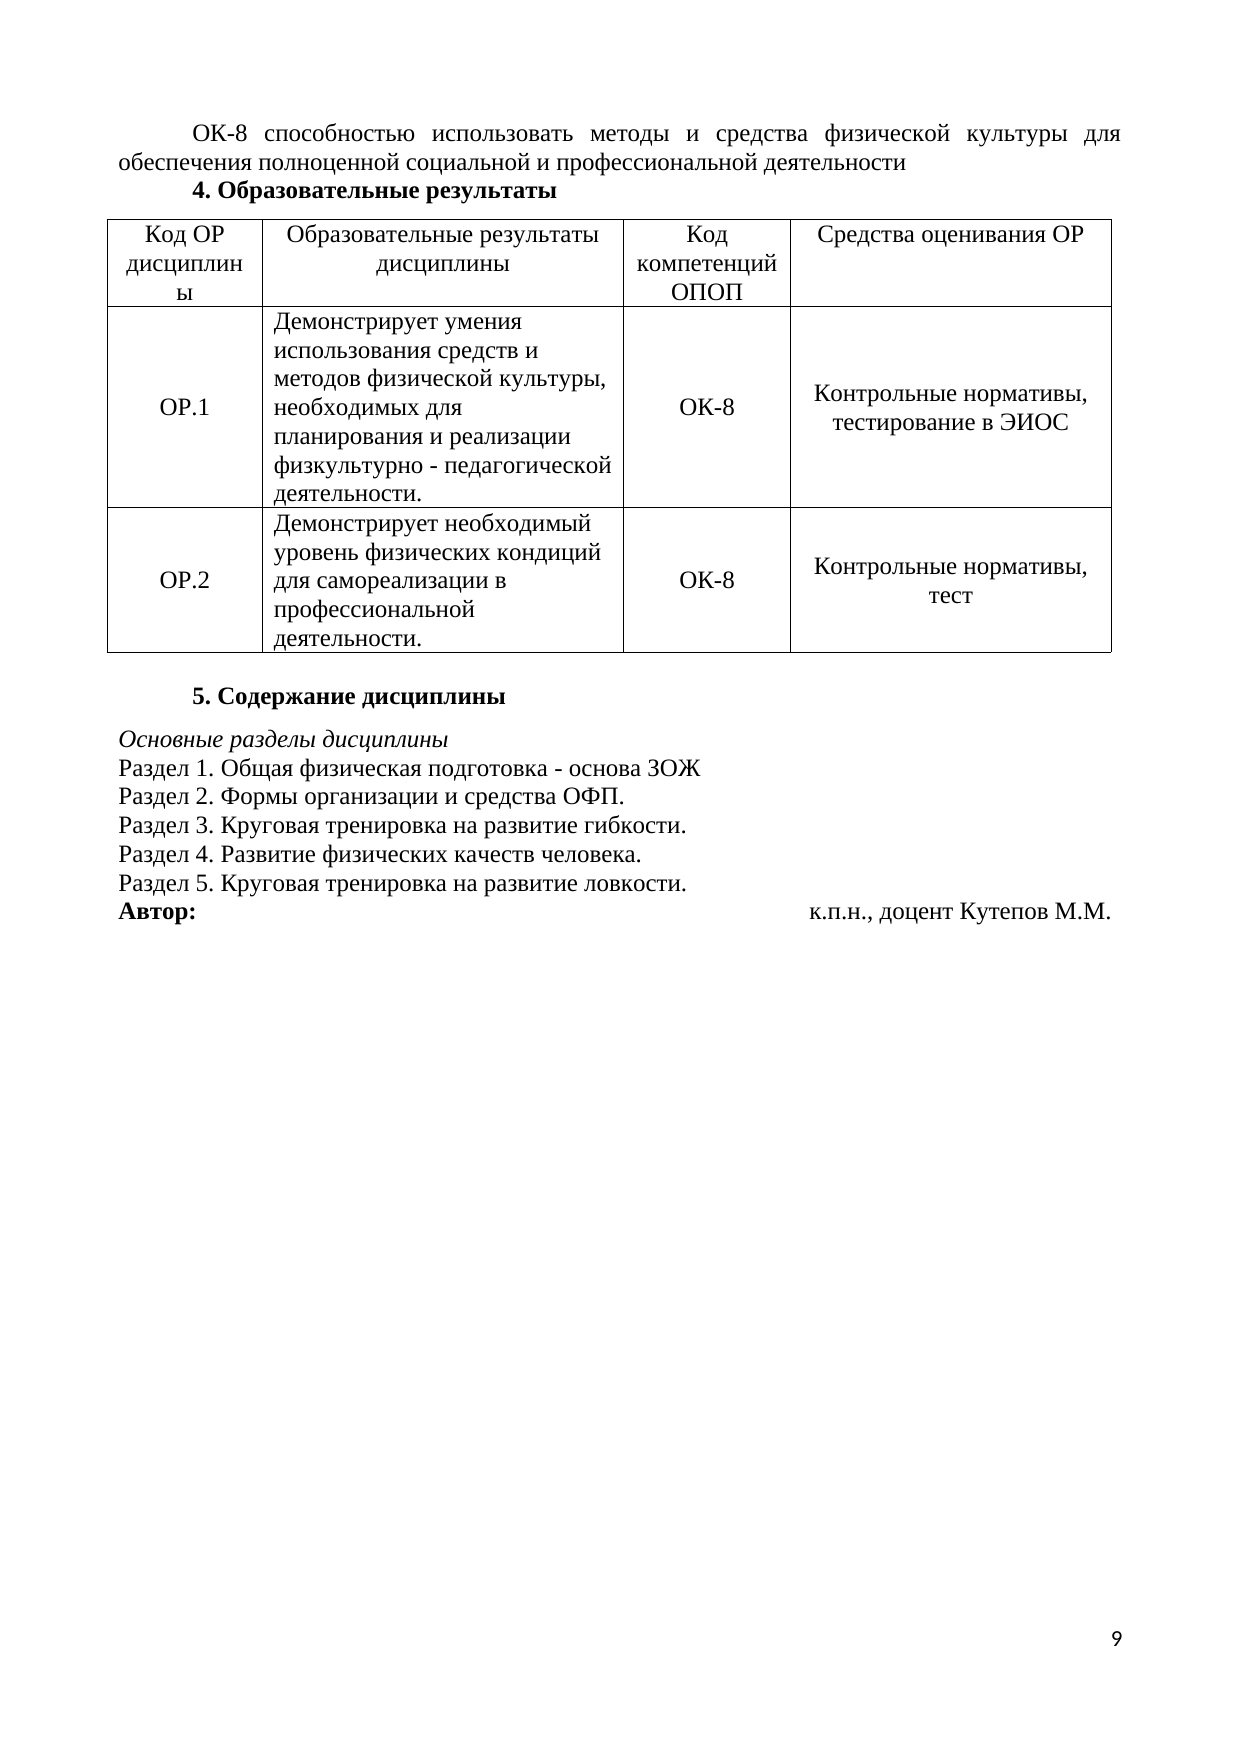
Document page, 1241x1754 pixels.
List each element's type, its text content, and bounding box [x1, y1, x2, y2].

text Автор: к.п.н., доцент Кутепов М.М. [118, 896, 1122, 925]
table_cell Демонстрирует необходимый уровень физических кондиций для самореализации в профессиональной деятельности. [263, 508, 623, 652]
text ОК-8 способностью использовать методы и средства физической культуры для обеспечения полноценной социальной и профессиональной деятельности [118, 118, 1122, 176]
text Раздел 4. Развитие физических качеств человека. [118, 839, 1122, 868]
table_cell ОК-8 [624, 307, 790, 507]
text 4. Образовательные результаты [118, 176, 1122, 204]
table_header Код компетенций ОПОП [624, 220, 790, 306]
table_cell ОК-8 [624, 508, 790, 652]
text Основные разделы дисциплины [118, 724, 1122, 753]
table_header Образовательные результаты дисциплины [263, 220, 623, 306]
table_cell Контрольные нормативы, тестирование в ЭИОС [791, 307, 1111, 507]
table_cell ОР.1 [108, 307, 262, 507]
text Раздел 5. Круговая тренировка на развитие ловкости. [118, 868, 1122, 896]
table_cell ОР.2 [108, 508, 262, 652]
table_header Код ОР дисциплины [108, 220, 262, 306]
table_cell Контрольные нормативы, тест [791, 508, 1111, 652]
text Раздел 1. Общая физическая подготовка - основа ЗОЖ [118, 753, 1122, 781]
text Раздел 3. Круговая тренировка на развитие гибкости. [118, 810, 1122, 839]
text Раздел 2. Формы организации и средства ОФП. [118, 781, 1122, 810]
table_header Средства оценивания ОР [791, 220, 1111, 306]
table_cell Демонстрирует умения использования средств и методов физической культуры, необходимых для планирования и реализации физкультурно - педагогической деятельности. [263, 307, 623, 507]
text 5. Содержание дисциплины [118, 681, 1122, 709]
